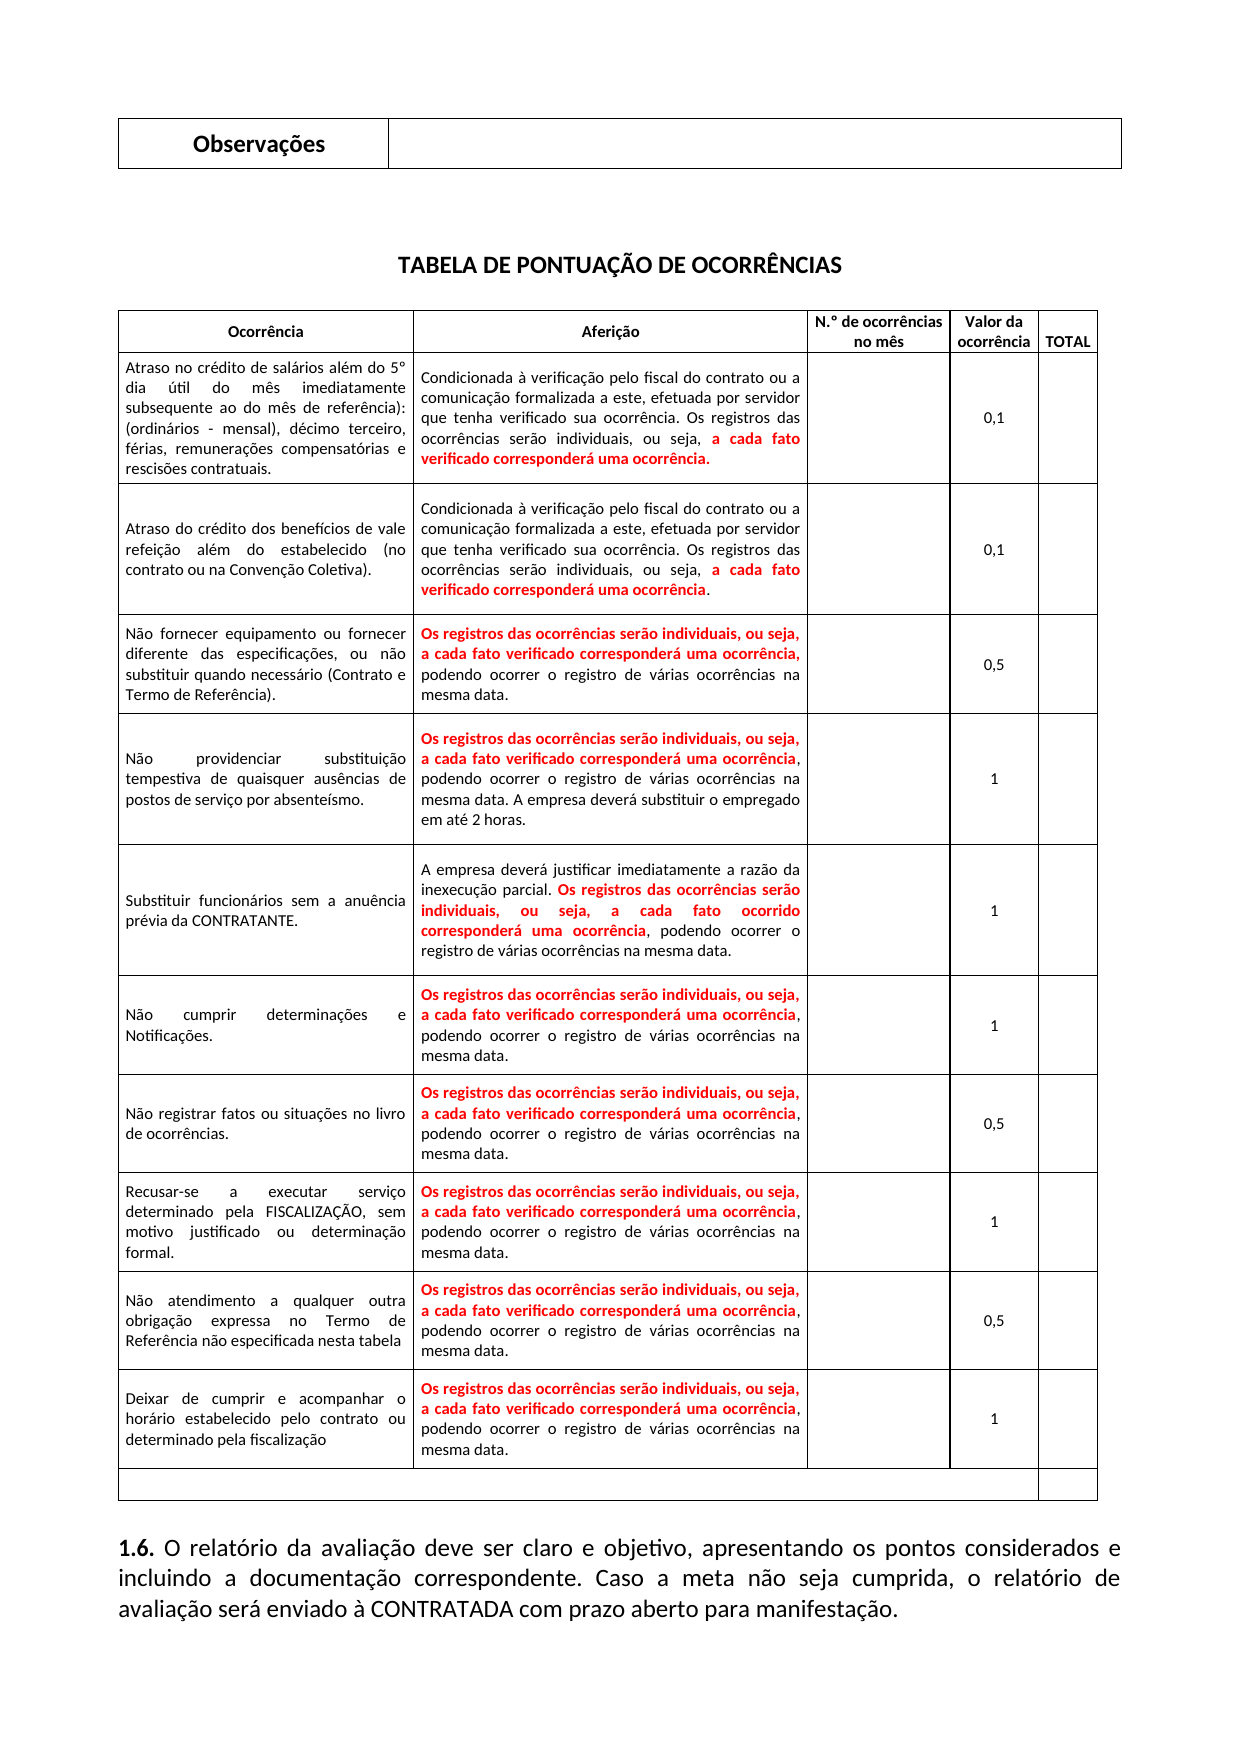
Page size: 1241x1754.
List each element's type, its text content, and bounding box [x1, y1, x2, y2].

table_cell 1 [951, 1173, 1038, 1271]
table_cell [119, 1469, 1038, 1500]
table_cell Condicionada à verificação pelo fiscal do contrato ou a comunicação formalizada a este, efetuada por servidor que tenha verificado sua ocorrência. Os registros das ocorrências serão individuais, ou seja, a cada fato verificado corresponderá uma ocorrência. [414, 484, 807, 614]
table_cell [1039, 976, 1097, 1074]
table_header N.º de ocorrências no mês [808, 311, 949, 352]
table_cell Os registros das ocorrências serão individuais, ou seja, a cada fato verificado corresponderá uma ocorrência, podendo ocorrer o registro de várias ocorrências na mesma data. A empresa deverá substituir o empregado em até 2 horas. [414, 714, 807, 844]
table_cell [1039, 1075, 1097, 1172]
table_header Ocorrência [119, 311, 413, 352]
table_header Aferição [414, 311, 807, 352]
table_cell Não fornecer equipamento ou fornecer diferente das especificações, ou não substituir quando necessário (Contrato e Termo de Referência). [119, 615, 413, 713]
table_cell Observações [119, 119, 388, 168]
table_cell [1039, 484, 1097, 614]
table_cell [808, 353, 949, 483]
table_cell 1 [951, 976, 1038, 1074]
table_cell 1 [951, 845, 1038, 975]
table_cell Atraso no crédito de salários além do 5º dia útil do mês imediatamente subsequente ao do mês de referência): (ordinários - mensal), décimo terceiro, férias, remunerações compensatórias e rescisões contratuais. [119, 353, 413, 483]
table_cell [808, 1075, 949, 1172]
table_cell [389, 119, 1121, 168]
text TABELA DE PONTUAÇÃO DE OCORRÊNCIAS [118, 249, 1122, 279]
table_cell Condicionada à verificação pelo fiscal do contrato ou a comunicação formalizada a este, efetuada por servidor que tenha verificado sua ocorrência. Os registros das ocorrências serão individuais, ou seja, a cada fato verificado corresponderá uma ocorrência. [414, 353, 807, 483]
table_cell Os registros das ocorrências serão individuais, ou seja, a cada fato verificado corresponderá uma ocorrência, podendo ocorrer o registro de várias ocorrências na mesma data. [414, 976, 807, 1074]
table_cell Não registrar fatos ou situações no livro de ocorrências. [119, 1075, 413, 1172]
table_cell Os registros das ocorrências serão individuais, ou seja, a cada fato verificado corresponderá uma ocorrência, podendo ocorrer o registro de várias ocorrências na mesma data. [414, 1272, 807, 1369]
table_cell Os registros das ocorrências serão individuais, ou seja, a cada fato verificado corresponderá uma ocorrência, podendo ocorrer o registro de várias ocorrências na mesma data. [414, 615, 807, 713]
table_cell 0,5 [951, 1272, 1038, 1369]
table_cell Os registros das ocorrências serão individuais, ou seja, a cada fato verificado corresponderá uma ocorrência, podendo ocorrer o registro de várias ocorrências na mesma data. [414, 1075, 807, 1172]
table_cell A empresa deverá justificar imediatamente a razão da inexecução parcial. Os registros das ocorrências serão individuais, ou seja, a cada fato ocorrido corresponderá uma ocorrência, podendo ocorrer o registro de várias ocorrências na mesma data. [414, 845, 807, 975]
table_cell [808, 1173, 949, 1271]
table_cell 0,1 [951, 484, 1038, 614]
table_cell [808, 976, 949, 1074]
table_cell [808, 484, 949, 614]
table_cell Deixar de cumprir e acompanhar o horário estabelecido pelo contrato ou determinado pela fiscalização [119, 1370, 413, 1467]
table_cell [1039, 353, 1097, 483]
table_cell Os registros das ocorrências serão individuais, ou seja, a cada fato verificado corresponderá uma ocorrência, podendo ocorrer o registro de várias ocorrências na mesma data. [414, 1370, 807, 1467]
table_cell [1039, 615, 1097, 713]
table_cell Não atendimento a qualquer outra obrigação expressa no Termo de Referência não especificada nesta tabela [119, 1272, 413, 1369]
table_cell [1039, 1370, 1097, 1467]
table_cell Não cumprir determinações e Notificações. [119, 976, 413, 1074]
table_cell Substituir funcionários sem a anuência prévia da CONTRATANTE. [119, 845, 413, 975]
table_cell Recusar-se a executar serviço determinado pela FISCALIZAÇÃO, sem motivo justificado ou determinação formal. [119, 1173, 413, 1271]
table_cell Não providenciar substituição tempestiva de quaisquer ausências de postos de serviço por absenteísmo. [119, 714, 413, 844]
table_cell [808, 714, 949, 844]
table_cell [808, 1370, 949, 1467]
table_cell [1039, 1469, 1097, 1500]
table_cell [808, 1272, 949, 1369]
table_cell [1039, 1173, 1097, 1271]
table_cell 0,5 [951, 1075, 1038, 1172]
text 1.6. O relatório da avaliação deve ser claro e objetivo, apresentando os pontos considerados e incluindo a documentação correspondente. Caso a meta não seja cumprida, o relatório de avaliação será enviado à CONTRATADA com prazo aberto para manifestação. [118, 1532, 1122, 1623]
table_header TOTAL [1039, 311, 1097, 352]
table_cell [808, 615, 949, 713]
table_cell 1 [951, 714, 1038, 844]
table_cell Atraso do crédito dos benefícios de vale refeição além do estabelecido (no contrato ou na Convenção Coletiva). [119, 484, 413, 614]
table_cell [1039, 1272, 1097, 1369]
table_cell Os registros das ocorrências serão individuais, ou seja, a cada fato verificado corresponderá uma ocorrência, podendo ocorrer o registro de várias ocorrências na mesma data. [414, 1173, 807, 1271]
table_cell [1039, 845, 1097, 975]
table_header Valor da ocorrência [951, 311, 1038, 352]
table_cell [1039, 714, 1097, 844]
table_cell 0,5 [951, 615, 1038, 713]
table_cell 1 [951, 1370, 1038, 1467]
table_cell [808, 845, 949, 975]
table_cell 0,1 [951, 353, 1038, 483]
